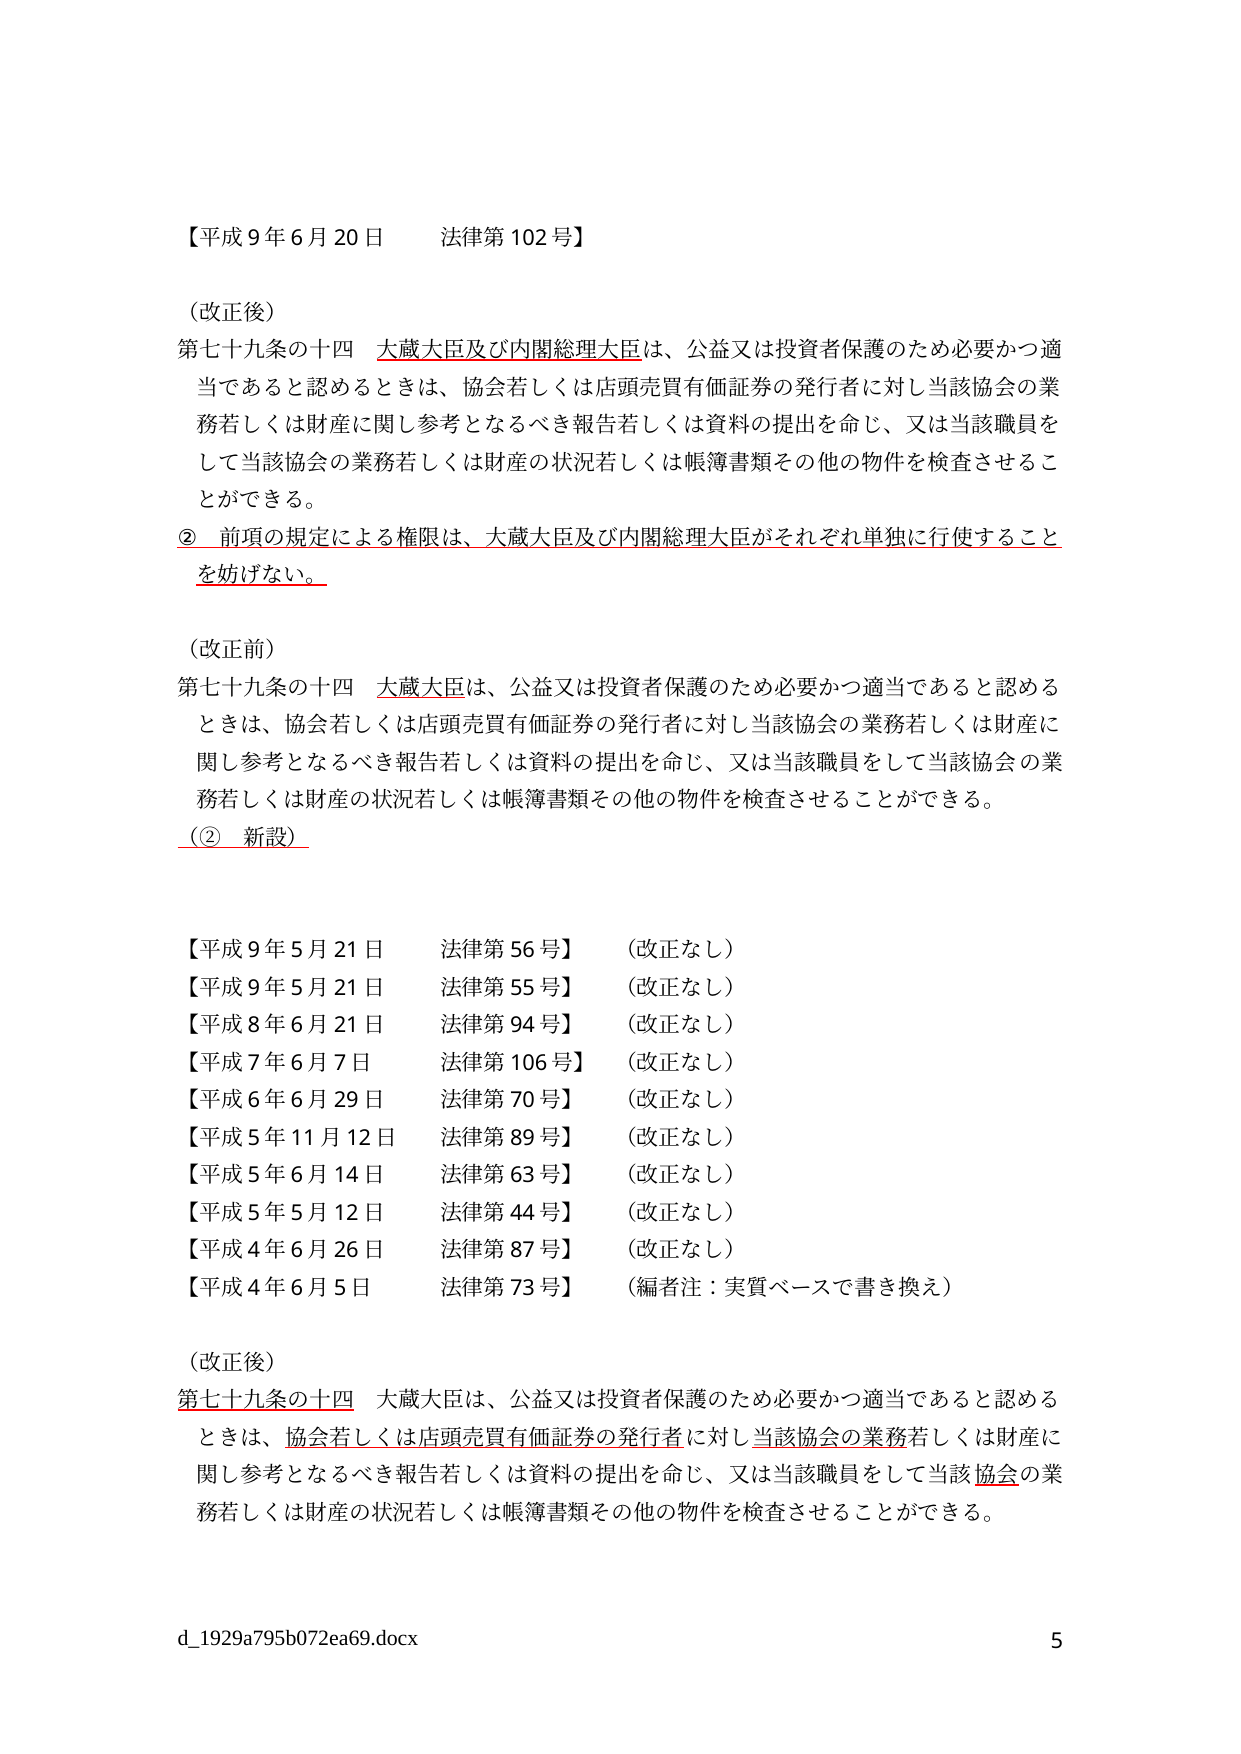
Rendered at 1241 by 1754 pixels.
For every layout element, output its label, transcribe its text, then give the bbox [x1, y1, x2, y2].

text 【平成8年6月21日 法律第94号】 （改正なし） [177, 1004, 1063, 1042]
text 第七十九条の十四 大蔵大臣及び内閣総理大臣は、公益又は投資者保護のため必要かつ適当であると認めるときは、協会若しくは店頭売買有価証券の発行者に対し当該協会の業務若しくは財産に関し参考となるべき報告若しくは資料の提出を命じ、又は当該職員をして当該協会の業務若しくは財産の状況若しくは帳簿書類その他の物件を検査させることができる。 [177, 329, 1063, 517]
text （② 新設） [177, 817, 1063, 854]
text 【平成6年6月29日 法律第70号】 （改正なし） [177, 1079, 1063, 1117]
text 【平成5年11月12日 法律第89号】 （改正なし） [177, 1117, 1063, 1154]
text 【平成9年5月21日 法律第55号】 （改正なし） [177, 967, 1063, 1004]
text 【平成5年5月12日 法律第44号】 （改正なし） [177, 1192, 1063, 1229]
text ② 前項の規定による権限は、大蔵大臣及び内閣総理大臣がそれぞれ単独に行使することを妨げない。 [177, 517, 1063, 592]
text （改正前） [177, 629, 1063, 667]
text 【平成9年5月21日 法律第56号】 （改正なし） [177, 929, 1063, 967]
text 【平成5年6月14日 法律第63号】 （改正なし） [177, 1154, 1063, 1192]
text 【平成4年6月5日 法律第73号】 （編者注：実質ベースで書き換え） [177, 1267, 1063, 1304]
text 【平成4年6月26日 法律第87号】 （改正なし） [177, 1229, 1063, 1267]
text （改正後） [177, 1342, 1063, 1379]
text 【平成7年6月7日 法律第106号】 （改正なし） [177, 1042, 1063, 1079]
text （改正後） [177, 292, 1063, 329]
text 【平成9年6月20日 法律第102号】 [177, 217, 1063, 254]
text 第七十九条の十四 大蔵大臣は、公益又は投資者保護のため必要かつ適当であると認めるときは、協会若しくは店頭売買有価証券の発行者に対し当該協会の業務若しくは財産に関し参考となるべき報告若しくは資料の提出を命じ、又は当該職員をして当該協会の業務若しくは財産の状況若しくは帳簿書類その他の物件を検査させることができる。 [177, 1379, 1063, 1529]
text 第七十九条の十四 大蔵大臣は、公益又は投資者保護のため必要かつ適当であると認めるときは、協会若しくは店頭売買有価証券の発行者に対し当該協会の業務若しくは財産に関し参考となるべき報告若しくは資料の提出を命じ、又は当該職員をして当該協会の業務若しくは財産の状況若しくは帳簿書類その他の物件を検査させることができる。 [177, 667, 1063, 817]
